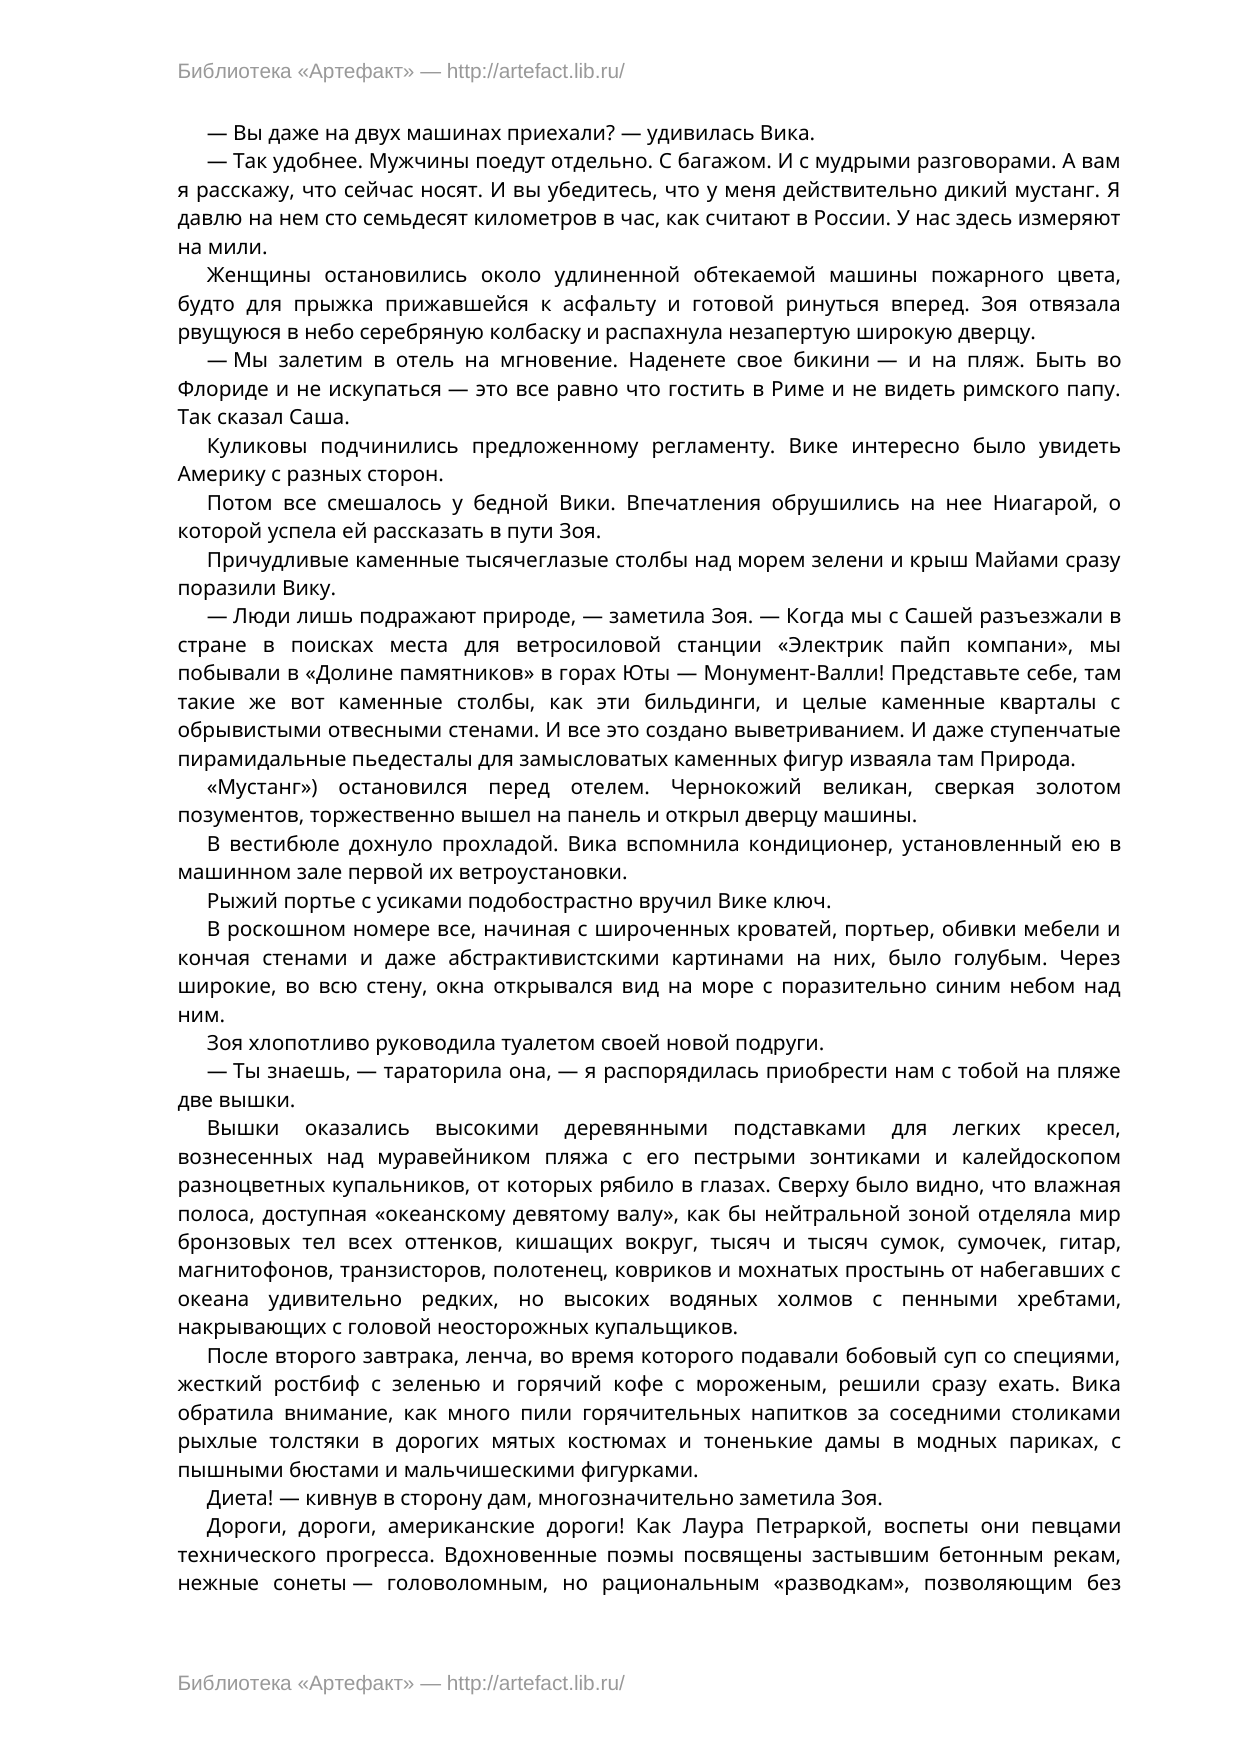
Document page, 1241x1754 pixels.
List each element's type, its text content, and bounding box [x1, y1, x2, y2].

text — Мы залетим в отель на мгновение. Наденете свое бикини — и на пляж. Быть во Флориде и не искупаться — это все равно что гостить в Риме и не видеть римского папу. Так сказал Саша. [177, 346, 1122, 431]
text После второго завтрака, ленча, во время которого подавали бобовый суп со специями, жесткий ростбиф с зеленью и горячий кофе с мороженым, решили сразу ехать. Вика обратила внимание, как много пили горячительных напитков за соседними столиками рыхлые толстяки в дорогих мятых костюмах и тоненькие дамы в модных париках, с пышными бюстами и мальчишескими фигурками. [177, 1341, 1122, 1483]
text Диета! — кивнув в сторону дам, многозначительно заметила Зоя. [177, 1483, 1122, 1512]
text «Мустанг») остановился перед отелем. Чернокожий великан, сверкая золотом позументов, торжественно вышел на панель и открыл дверцу машины. [177, 772, 1122, 829]
text Зоя хлопотливо руководила туалетом своей новой подруги. [177, 1028, 1122, 1057]
text В роскошном номере все, начиная с широченных кроватей, портьер, обивки мебели и кончая стенами и даже абстрактивистскими картинами на них, было голубым. Через широкие, во всю стену, окна открывался вид на море с поразительно синим небом над ним. [177, 914, 1122, 1028]
text Причудливые каменные тысячеглазые столбы над морем зелени и крыш Майами сразу поразили Вику. [177, 545, 1122, 602]
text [177, 1512, 1122, 1597]
text Вышки оказались высокими деревянными подставками для легких кресел, вознесенных над муравейником пляжа с его пестрыми зонтиками и калейдоскопом разноцветных купальников, от которых рябило в глазах. Сверху было видно, что влажная полоса, доступная «океанскому девятому валу», как бы нейтральной зоной отделяла мир бронзовых тел всех оттенков, кишащих вокруг, тысяч и тысяч сумок, сумочек, гитар, магнитофонов, транзисторов, полотенец, ковриков и мохнатых простынь от набегавших с океана удивительно редких, но высоких водяных холмов с пенными хребтами, накрывающих с головой неосторожных купальщиков. [177, 1113, 1122, 1341]
text В вестибюле дохнуло прохладой. Вика вспомнила кондиционер, установленный ею в машинном зале первой их ветроустановки. [177, 829, 1122, 886]
text — Так удобнее. Мужчины поедут отдельно. С багажом. И с мудрыми разговорами. А вам я расскажу, что сейчас носят. И вы убедитесь, что у меня действительно дикий мустанг. Я давлю на нем сто семьдесят километров в час, как считают в России. У нас здесь измеряют на мили. [177, 147, 1122, 260]
text Потом все смешалось у бедной Вики. Впечатления обрушились на нее Ниагарой, о которой успела ей рассказать в пути Зоя. [177, 488, 1122, 545]
text Рыжий портье с усиками подобострастно вручил Вике ключ. [177, 886, 1122, 914]
text — Люди лишь подражают природе, — заметила Зоя. — Когда мы с Сашей разъезжали в стране в поисках места для ветросиловой станции «Электрик пайп компани», мы побывали в «Долине памятников» в горах Юты — Монумент-Валли! Представьте себе, там такие же вот каменные столбы, как эти бильдинги, и целые каменные кварталы с обрывистыми отвесными стенами. И все это создано выветриванием. И даже ступенчатые пирамидальные пьедесталы для замысловатых каменных фигур изваяла там Природа. [177, 602, 1122, 772]
text — Вы даже на двух машинах приехали? — удивилась Вика. [177, 118, 1122, 147]
text Женщины остановились около удлиненной обтекаемой машины пожарного цвета, будто для прыжка прижавшейся к асфальту и готовой ринуться вперед. Зоя отвязала рвущуюся в небо серебряную колбаску и распахнула незапертую широкую дверцу. [177, 260, 1122, 346]
text Куликовы подчинились предложенному регламенту. Вике интересно было увидеть Америку с разных сторон. [177, 431, 1122, 488]
text — Ты знаешь, — тараторила она, — я распорядилась приобрести нам с тобой на пляже две вышки. [177, 1057, 1122, 1113]
